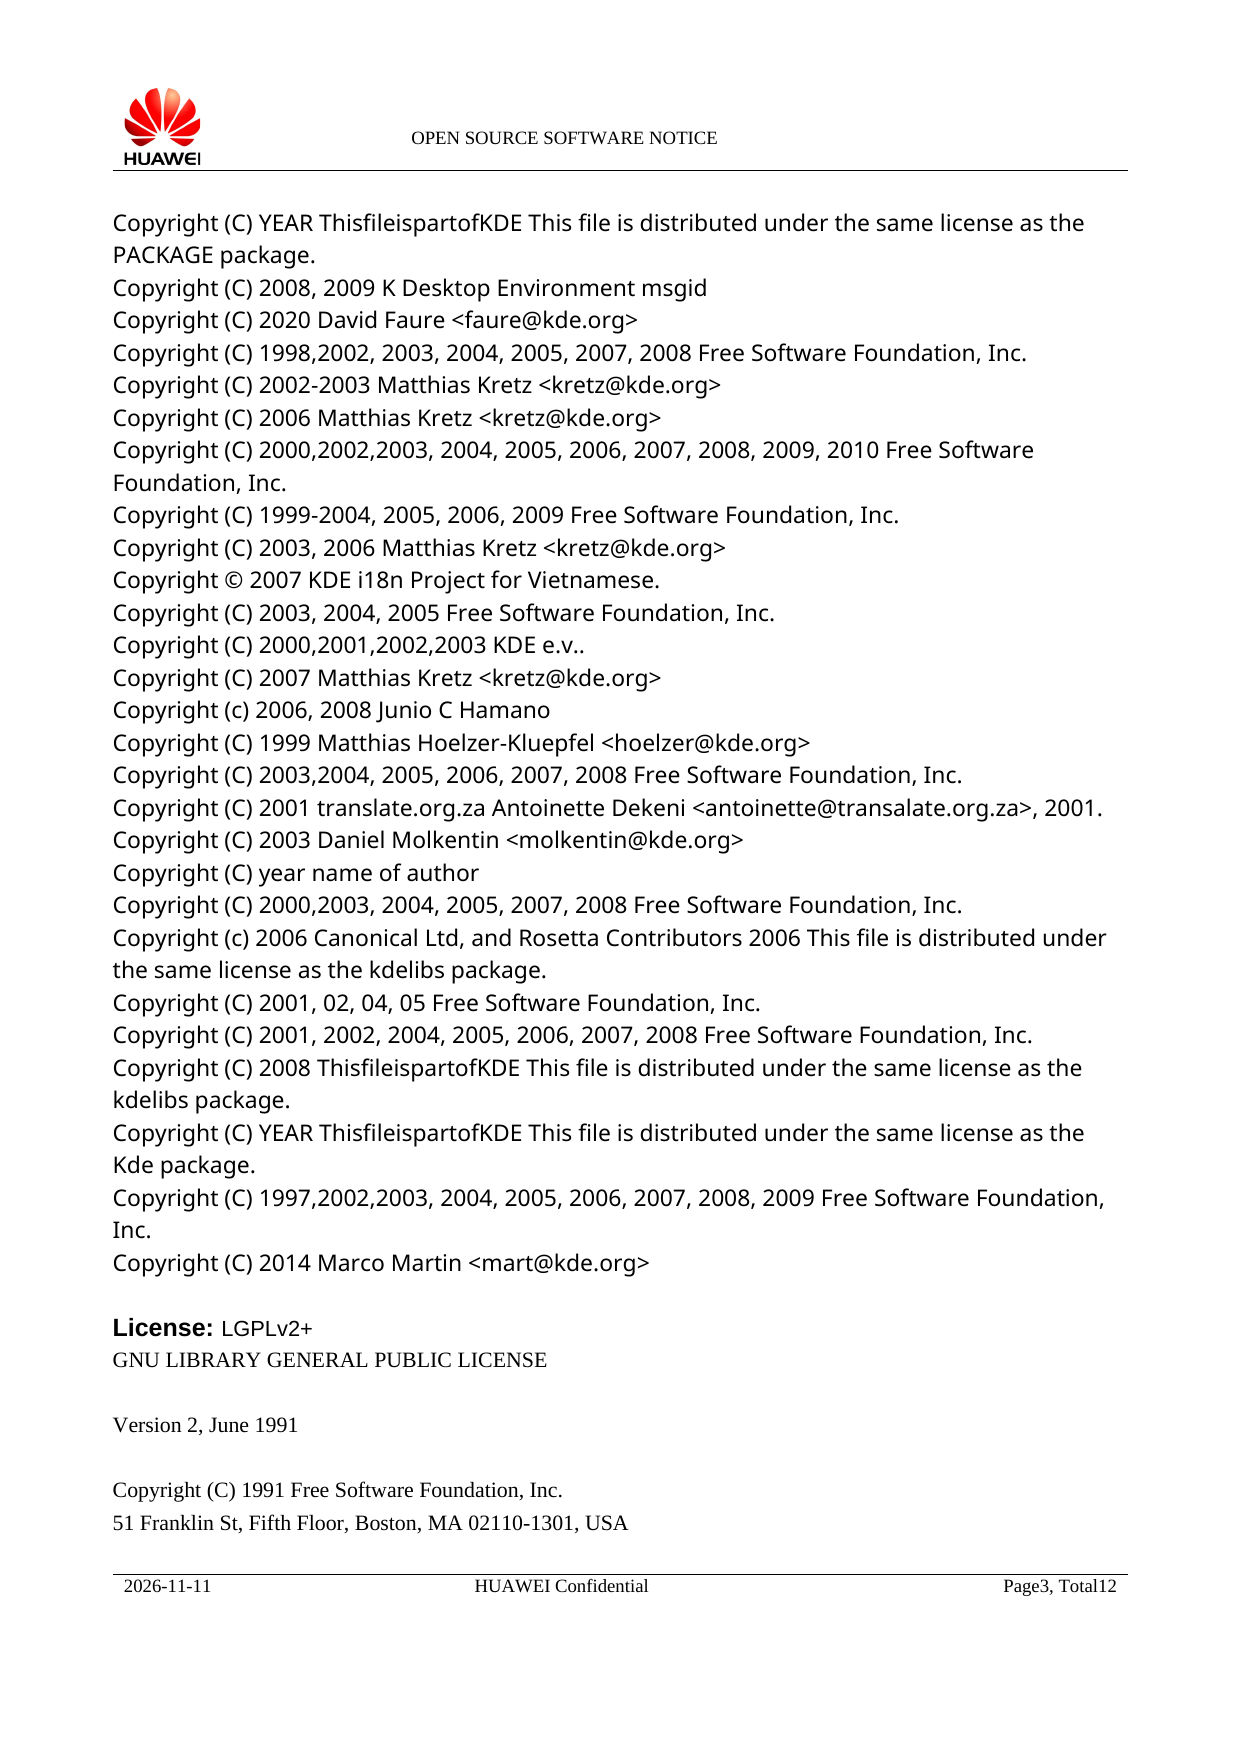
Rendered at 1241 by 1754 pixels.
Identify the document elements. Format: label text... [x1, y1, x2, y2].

picture [124, 88, 201, 165]
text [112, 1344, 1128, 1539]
text License: LGPLv2+ [112, 1311, 1128, 1344]
